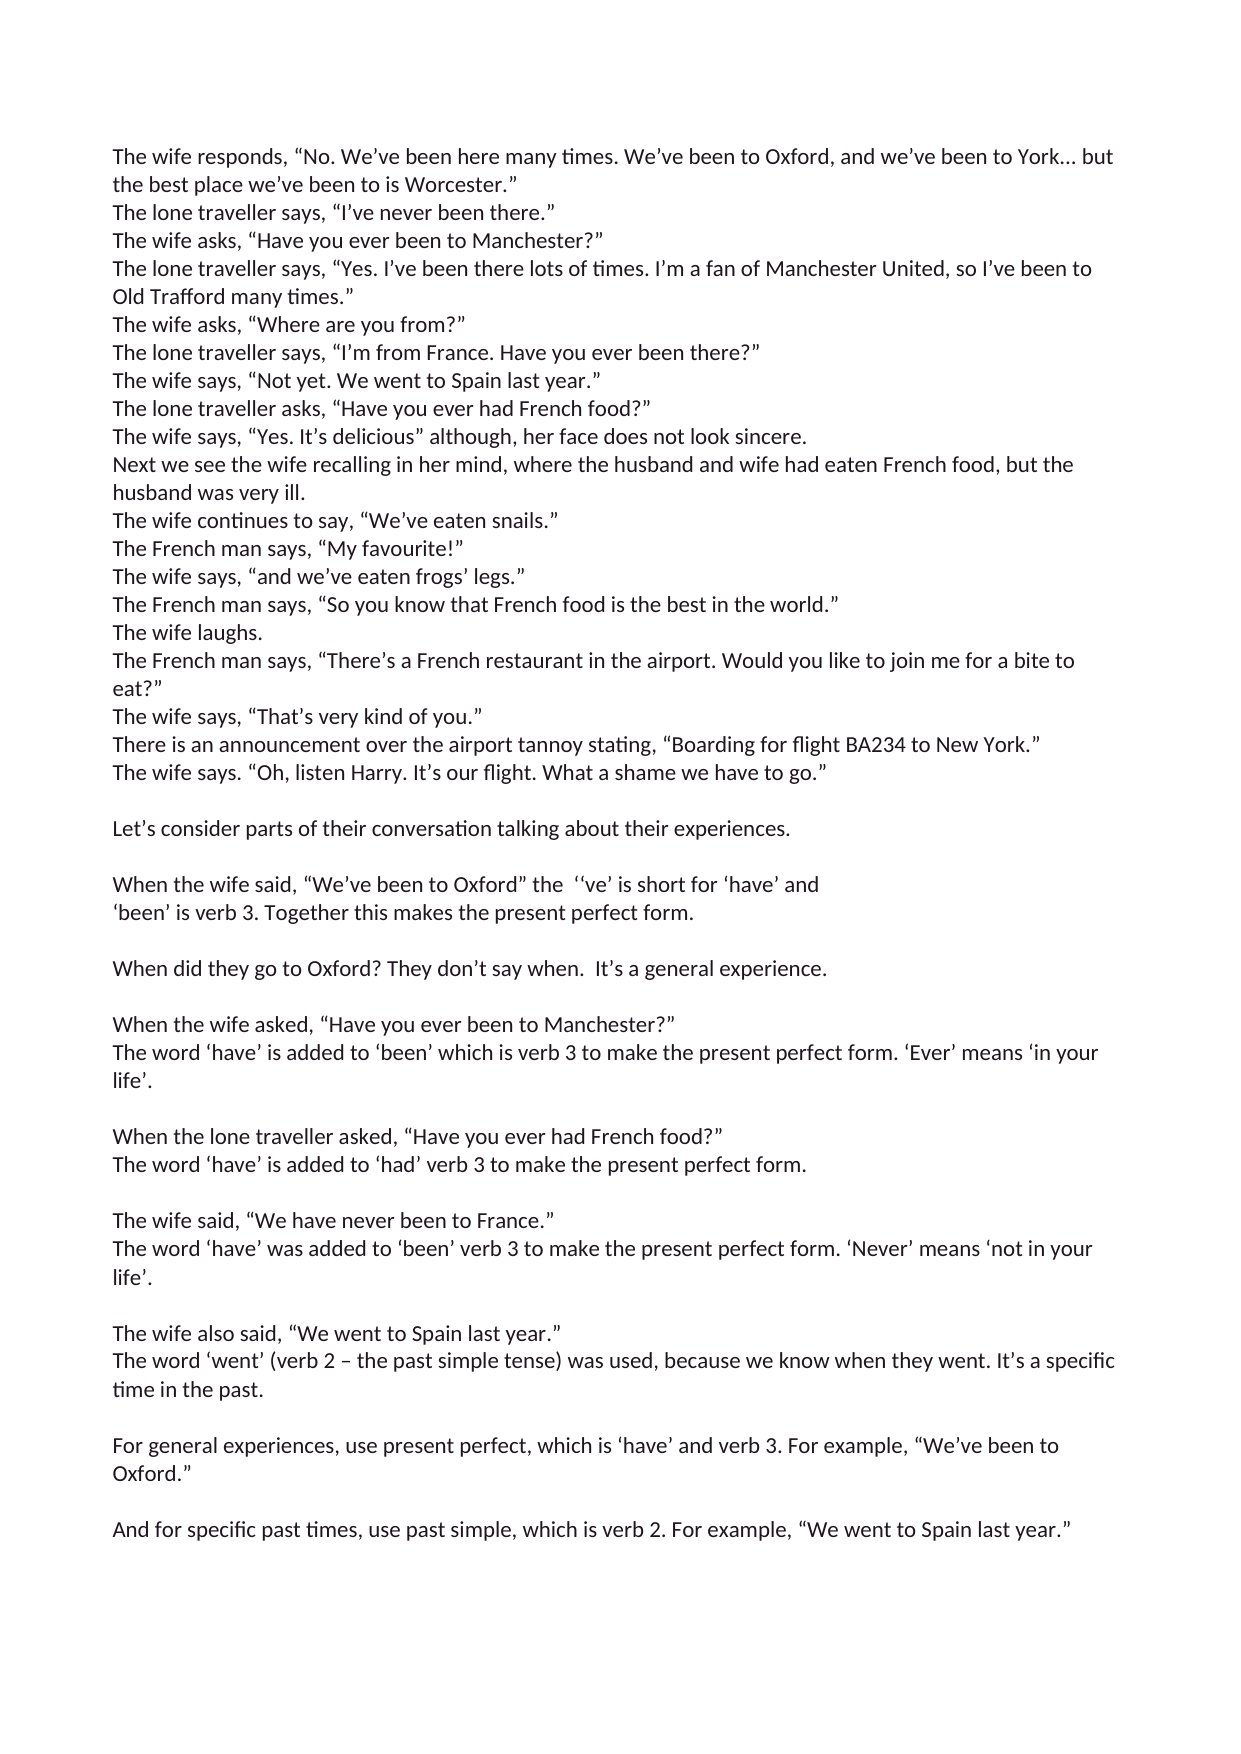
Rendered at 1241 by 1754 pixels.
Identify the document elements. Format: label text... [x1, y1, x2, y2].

text For general experiences, use present perfect, which is ‘have’ and verb 3. For example, “We’ve been to Oxford.” [112, 1431, 1128, 1487]
text The word ‘have’ is added to ‘been’ which is verb 3 to make the present perfect form. ‘Ever’ means ‘in your life’. [112, 1038, 1128, 1094]
text The lone traveller asks, “Have you ever had French food?” [112, 394, 1128, 422]
text Next we see the wife recalling in her mind, where the husband and wife had eaten French food, but the husband was very ill. [112, 450, 1128, 506]
text When the wife asked, “Have you ever been to Manchester?” [112, 1010, 1128, 1038]
text The lone traveller says, “I’m from France. Have you ever been there?” [112, 338, 1128, 366]
text The French man says, “My favourite!” [112, 534, 1128, 562]
text The lone traveller says, “Yes. I’ve been there lots of times. I’m a fan of Manchester United, so I’ve been to Old Trafford many times.” [112, 254, 1128, 310]
text The wife says, “Not yet. We went to Spain last year.” [112, 366, 1128, 394]
text The wife continues to say, “We’ve eaten snails.” [112, 506, 1128, 534]
text And for specific past times, use past simple, which is verb 2. For example, “We went to Spain last year.” [112, 1515, 1128, 1543]
text The lone traveller says, “I’ve never been there.” [112, 198, 1128, 226]
text The word ‘went’ (verb 2 – the past simple tense) was used, because we know when they went. It’s a specific time in the past. [112, 1347, 1128, 1403]
text ‘been’ is verb 3. Together this makes the present perfect form. [112, 898, 1128, 926]
text When the lone traveller asked, “Have you ever had French food?” [112, 1122, 1128, 1151]
text The French man says, “There’s a French restaurant in the airport. Would you like to join me for a bite to eat?” [112, 646, 1128, 702]
text The wife said, “We have never been to France.” [112, 1207, 1128, 1234]
text The word ‘have’ was added to ‘been’ verb 3 to make the present perfect form. ‘Never’ means ‘not in your life’. [112, 1234, 1128, 1291]
text The French man says, “So you know that French food is the best in the world.” [112, 590, 1128, 618]
text When the wife said, “We’ve been to Oxford” the ‘‘ve’ is short for ‘have’ and [112, 870, 1128, 898]
text The wife also said, “We went to Spain last year.” [112, 1319, 1128, 1347]
text The wife says, “and we’ve eaten frogs’ legs.” [112, 562, 1128, 590]
text When did they go to Oxford? They don’t say when. It’s a general experience. [112, 954, 1128, 982]
text There is an announcement over the airport tannoy stating, “Boarding for flight BA234 to New York.” [112, 730, 1128, 758]
text The wife says, “Yes. It’s delicious” although, her face does not look sincere. [112, 422, 1128, 450]
text The wife asks, “Where are you from?” [112, 310, 1128, 338]
text The wife says. “Oh, listen Harry. It’s our flight. What a shame we have to go.” [112, 758, 1128, 786]
text The wife asks, “Have you ever been to Manchester?” [112, 226, 1128, 254]
text The wife laughs. [112, 618, 1128, 646]
text The word ‘have’ is added to ‘had’ verb 3 to make the present perfect form. [112, 1151, 1128, 1178]
text The wife responds, “No. We’ve been here many times. We’ve been to Oxford, and we’ve been to York... but the best place we’ve been to is Worcester.” [112, 142, 1128, 198]
text Let’s consider parts of their conversation talking about their experiences. [112, 814, 1128, 842]
text The wife says, “That’s very kind of you.” [112, 702, 1128, 730]
